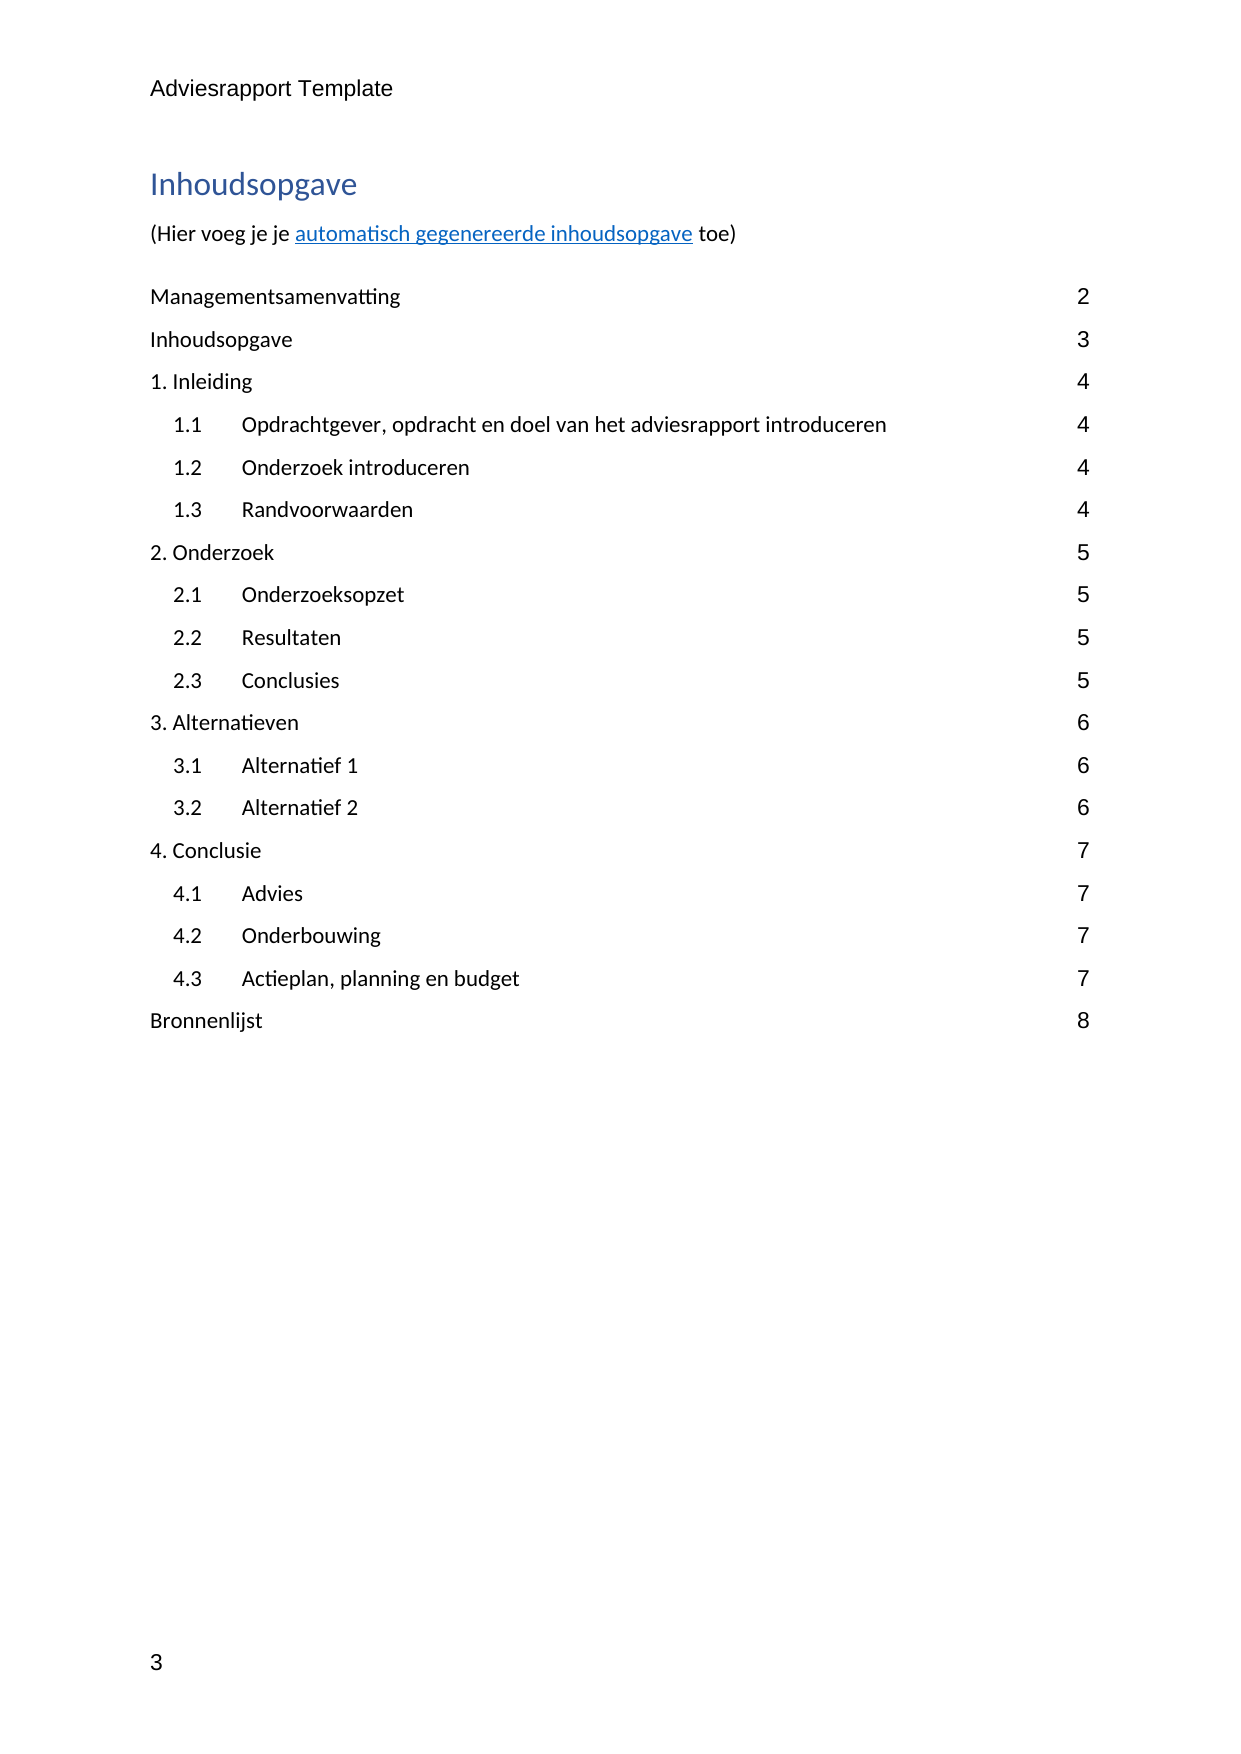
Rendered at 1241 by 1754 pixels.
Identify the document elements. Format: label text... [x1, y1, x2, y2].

text (Hier voeg je je automatisch gegenereerde inhoudsopgave toe) [150, 219, 1090, 247]
subtitle Inhoudsopgave [150, 162, 1090, 203]
